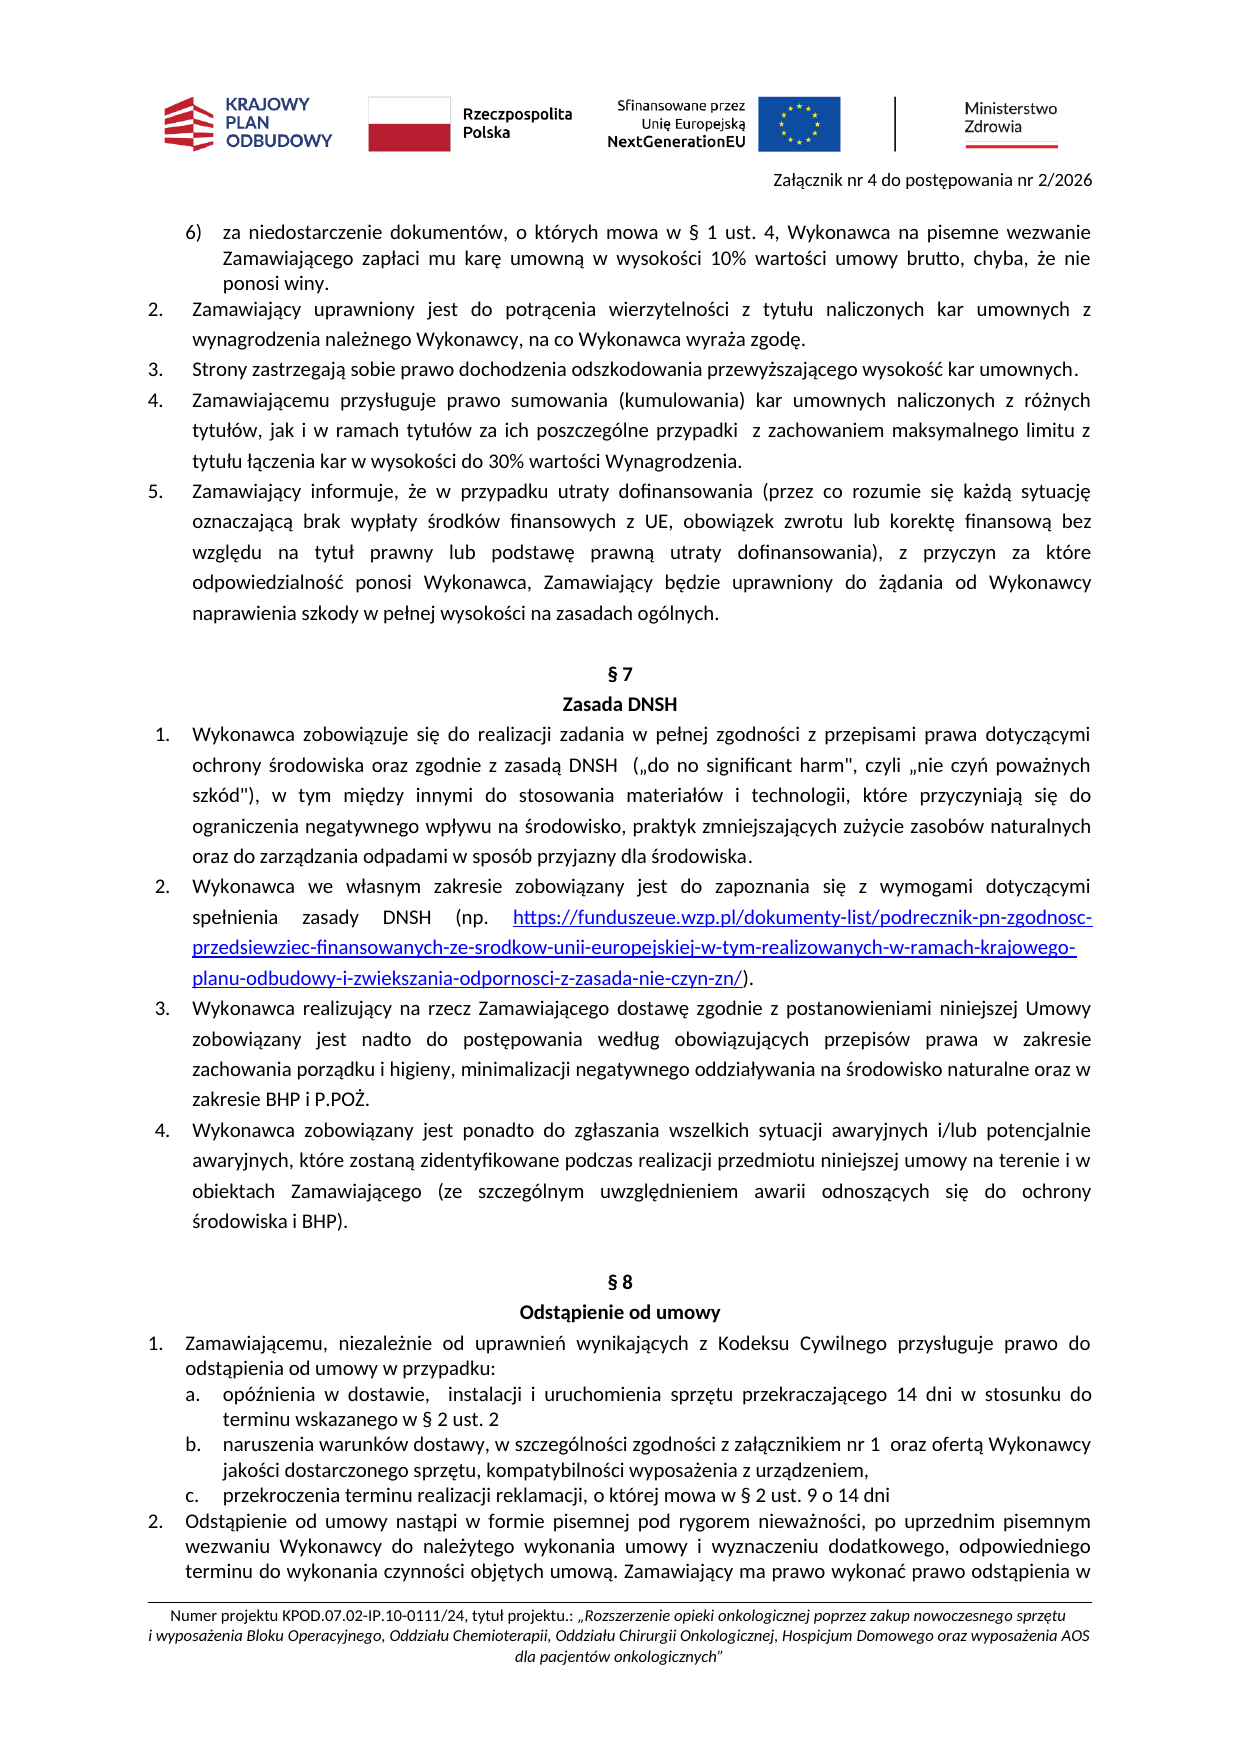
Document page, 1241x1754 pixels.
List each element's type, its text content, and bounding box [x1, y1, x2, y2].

list Zamawiającemu, niezależnie od uprawnień wynikających z Kodeksu Cywilnego przysługuje prawo do odstąpienia od umowy w przypadku: [148, 1330, 1092, 1381]
text Zasada DNSH [148, 691, 1092, 717]
text § 7 [148, 661, 1092, 686]
list przekroczenia terminu realizacji reklamacji, o której mowa w § 2 ust. 9 o 14 dni [185, 1482, 1092, 1508]
list Zamawiającemu przysługuje prawo sumowania (kumulowania) kar umownych naliczonych z różnych tytułów, jak i w ramach tytułów za ich poszczególne przypadki z zachowaniem maksymalnego limitu z tytułu łączenia kar w wysokości do 30% wartości Wynagrodzenia. [148, 387, 1092, 473]
list za niedostarczenie dokumentów, o których mowa w § 1 ust. 4, Wykonawca na pisemne wezwanie Zamawiającego zapłaci mu karę umowną w wysokości 10% wartości umowy brutto, chyba, że nie ponosi winy. [185, 219, 1092, 296]
list Zamawiający uprawniony jest do potrącenia wierzytelności z tytułu naliczonych kar umownych z wynagrodzenia należnego Wykonawcy, na co Wykonawca wyraża zgodę. [148, 296, 1092, 352]
list Wykonawca zobowiązuje się do realizacji zadania w pełnej zgodności z przepisami prawa dotyczącymi ochrony środowiska oraz zgodnie z zasadą DNSH („do no significant harm", czyli „nie czyń poważnych szkód"), w tym między innymi do stosowania materiałów i technologii, które przyczyniają się do ograniczenia negatywnego wpływu na środowisko, praktyk zmniejszających zużycie zasobów naturalnych oraz do zarządzania odpadami w sposób przyjazny dla środowiska. [154, 722, 1092, 869]
list Wykonawca realizujący na rzecz Zamawiającego dostawę zgodnie z postanowieniami niniejszej Umowy zobowiązany jest nadto do postępowania według obowiązujących przepisów prawa w zakresie zachowania porządku i higieny, minimalizacji negatywnego oddziaływania na środowisko naturalne oraz w zakresie BHP i P.POŻ. [154, 995, 1092, 1112]
text § 8 [148, 1269, 1092, 1294]
text Odstąpienie od umowy [148, 1299, 1092, 1325]
list naruszenia warunków dostawy, w szczególności zgodności z załącznikiem nr 1 oraz ofertą Wykonawcy jakości dostarczonego sprzętu, kompatybilności wyposażenia z urządzeniem, [185, 1432, 1092, 1482]
list opóźnienia w dostawie, instalacji i uruchomienia sprzętu przekraczającego 14 dni w stosunku do terminu wskazanego w § 2 ust. 2 [185, 1381, 1092, 1432]
list Strony zastrzegają sobie prawo dochodzenia odszkodowania przewyższającego wysokość kar umownych. [148, 357, 1092, 382]
list Wykonawca zobowiązany jest ponadto do zgłaszania wszelkich sytuacji awaryjnych i/lub potencjalnie awaryjnych, które zostaną zidentyfikowane podczas realizacji przedmiotu niniejszej umowy na terenie i w obiektach Zamawiającego (ze szczególnym uwzględnieniem awarii odnoszących się do ochrony środowiska i BHP). [154, 1117, 1092, 1234]
list Zamawiający informuje, że w przypadku utraty dofinansowania (przez co rozumie się każdą sytuację oznaczającą brak wypłaty środków finansowych z UE, obowiązek zwrotu lub korektę finansową bez względu na tytuł prawny lub podstawę prawną utraty dofinansowania), z przyczyn za które odpowiedzialność ponosi Wykonawca, Zamawiający będzie uprawniony do żądania od Wykonawcy naprawienia szkody w pełnej wysokości na zasadach ogólnych. [148, 478, 1092, 625]
list Wykonawca we własnym zakresie zobowiązany jest do zapoznania się z wymogami dotyczącymi spełnienia zasady DNSH (np. https://funduszeue.wzp.pl/dokumenty-list/podrecznik-pn-zgodnosc-przedsiewziec-finansowanych-ze-srodkow-unii-europejskiej-w-tym-realizowanych-w-ramach-krajowego-planu-odbudowy-i-zwiekszania-odpornosci-z-zasada-nie-czyn-zn/). [154, 874, 1092, 990]
picture [147, 73, 1093, 168]
